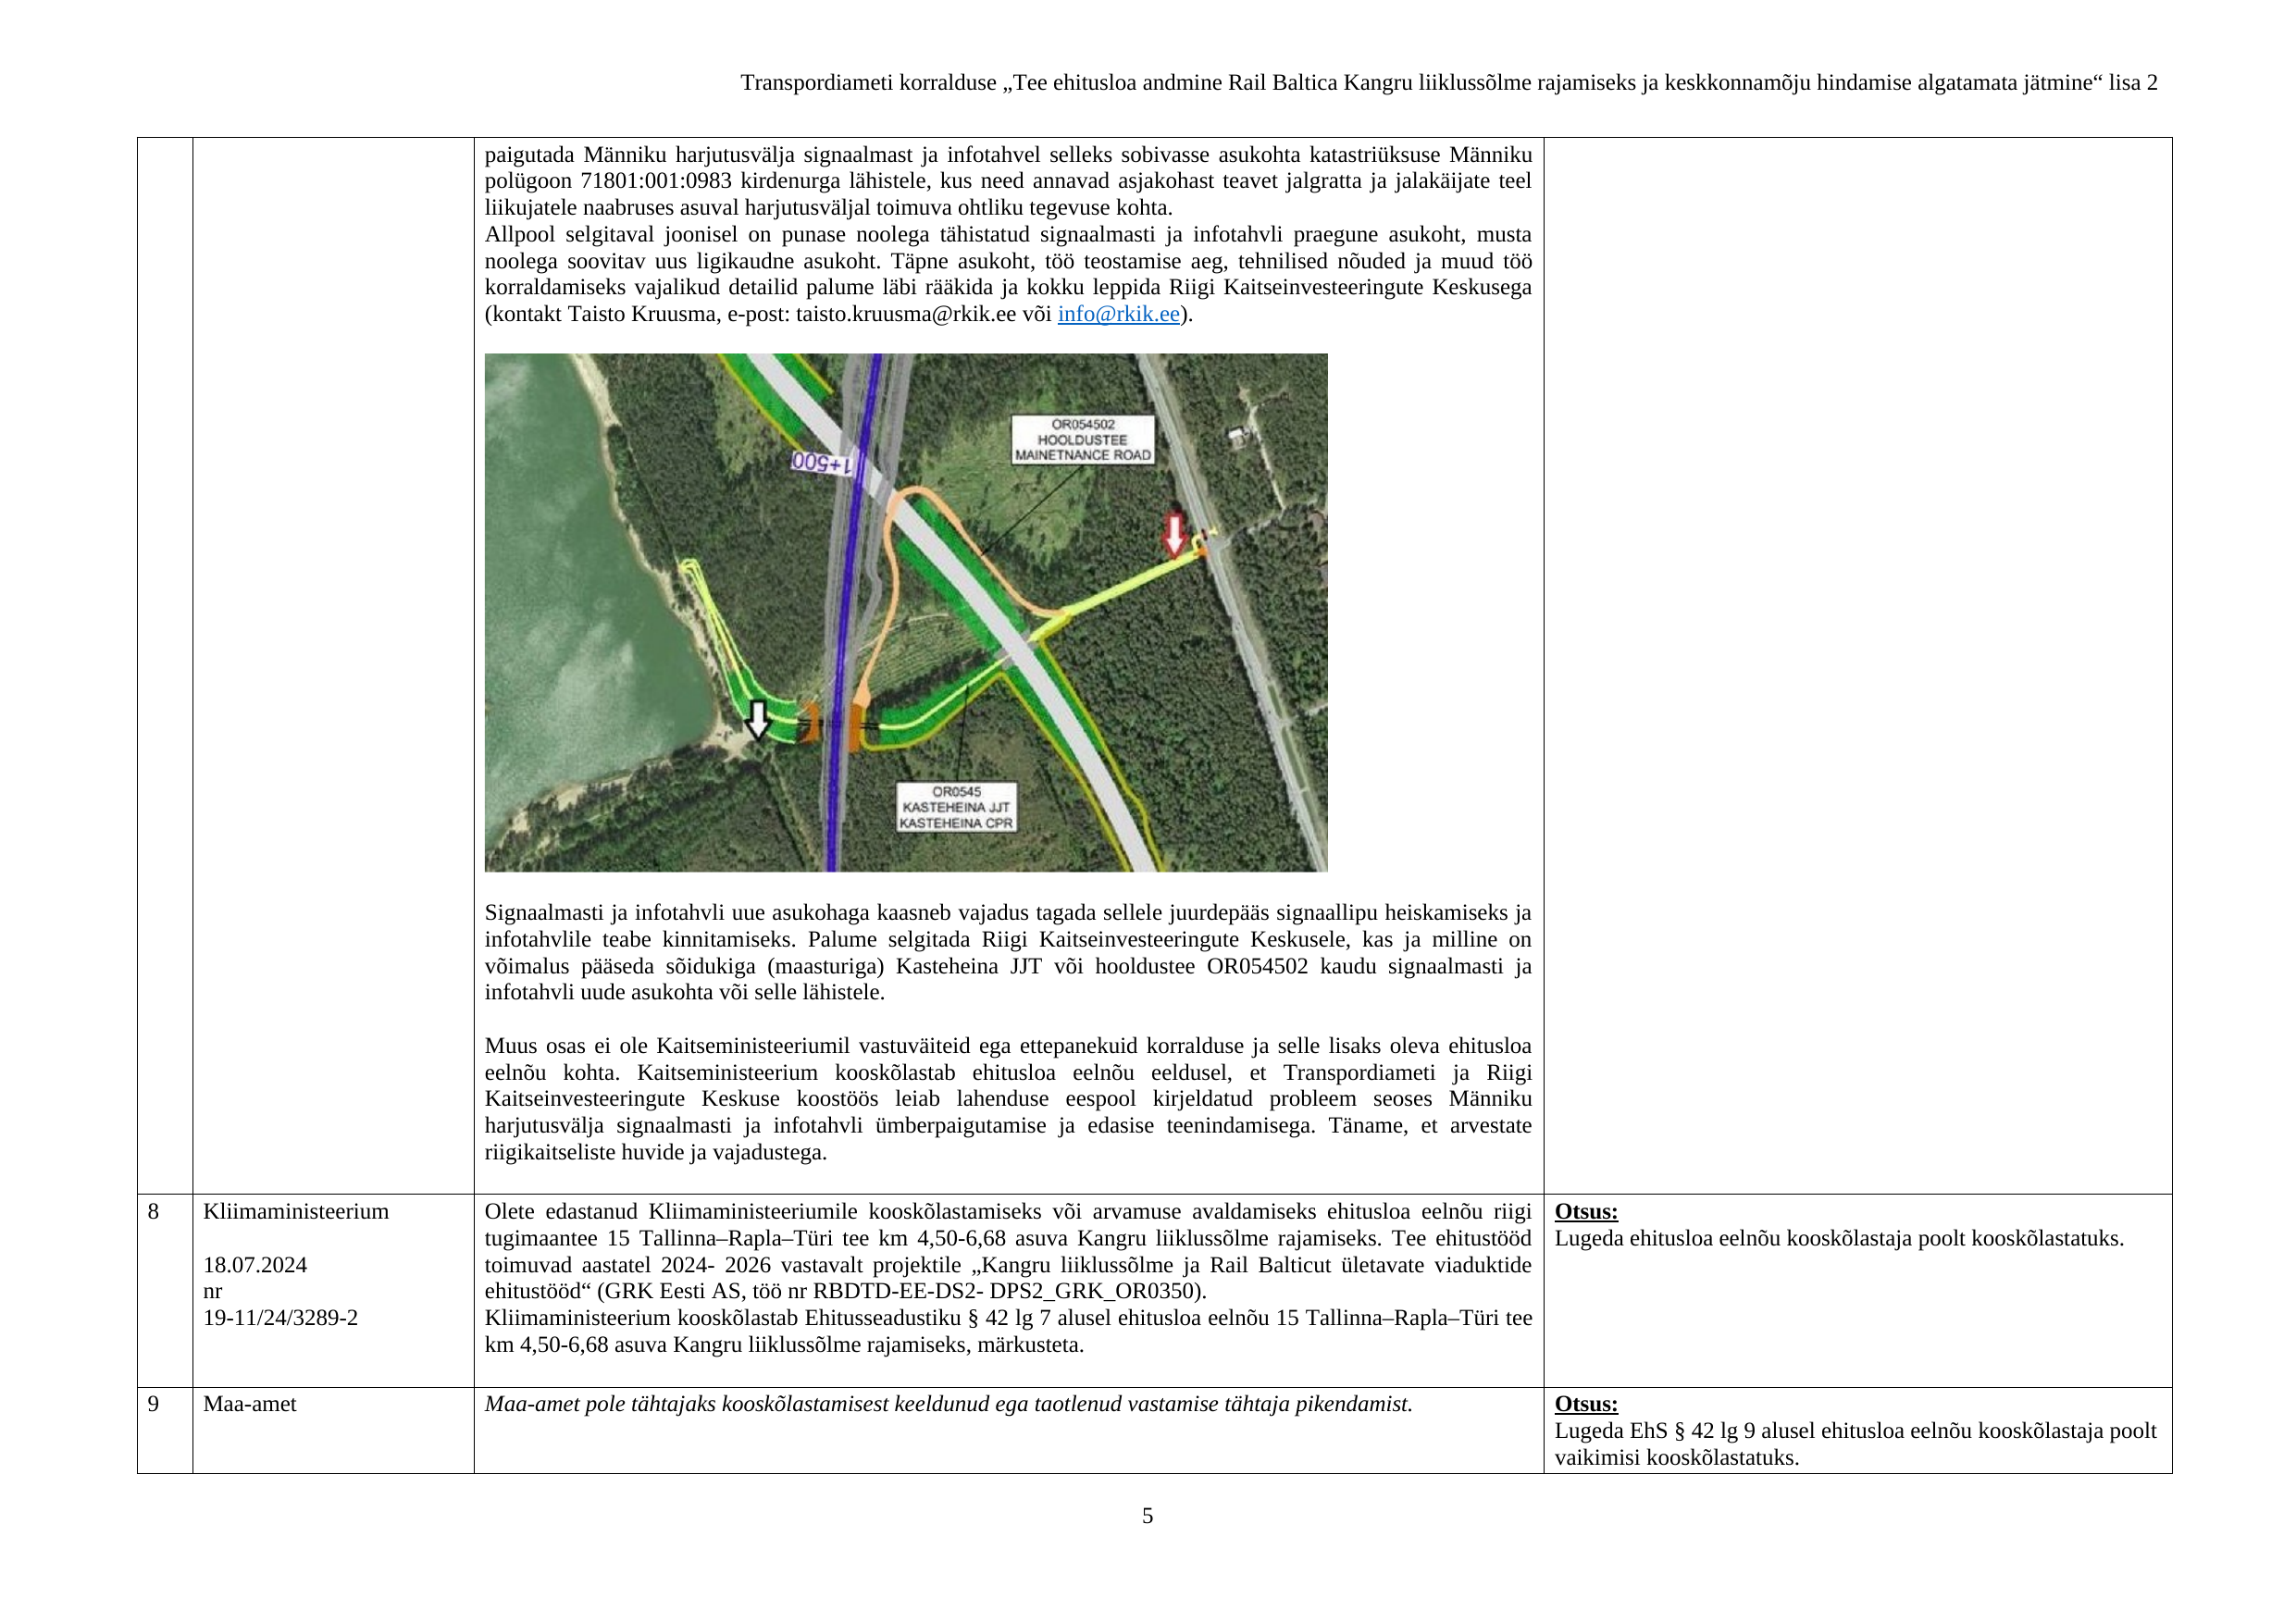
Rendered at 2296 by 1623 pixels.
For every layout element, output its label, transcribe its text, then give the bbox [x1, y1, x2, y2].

picture [484, 353, 1328, 873]
table_cell 9 [138, 1388, 192, 1473]
table_cell Kliimaministeerium 18.07.2024 nr 19-11/24/3289-2 [193, 1195, 474, 1386]
table_cell Maa-amet [193, 1388, 474, 1473]
table_cell Olete edastanud Kliimaministeeriumile kooskõlastamiseks või arvamuse avaldamiseks ehitusloa eelnõu riigi tugimaantee 15 Tallinna‒Rapla‒Türi tee km 4,50-6,68 asuva Kangru liiklussõlme rajamiseks. Tee ehitustööd toimuvad aastatel 2024- 2026 vastavalt projektile „Kangru liiklussõlme ja Rail Balticut ületavate viaduktide ehitustööd“ (GRK Eesti AS, töö nr RBDTD-EE-DS2- DPS2_GRK_OR0350). Kliimaministeerium kooskõlastab Ehitusseadustiku § 42 lg 7 alusel ehitusloa eelnõu 15 Tallinna‒Rapla‒Türi tee km 4,50-6,68 asuva Kangru liiklussõlme rajamiseks, märkusteta. [475, 1195, 1544, 1386]
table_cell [475, 1388, 1544, 1473]
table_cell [1545, 1388, 2172, 1473]
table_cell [193, 138, 474, 1194]
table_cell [475, 138, 1544, 1194]
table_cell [1545, 138, 2172, 1194]
table_cell 8 [138, 1195, 192, 1386]
table_cell 7 [138, 138, 192, 1194]
table_cell Otsus: Lugeda ehitusloa eelnõu kooskõlastaja poolt kooskõlastatuks. [1545, 1195, 2172, 1386]
